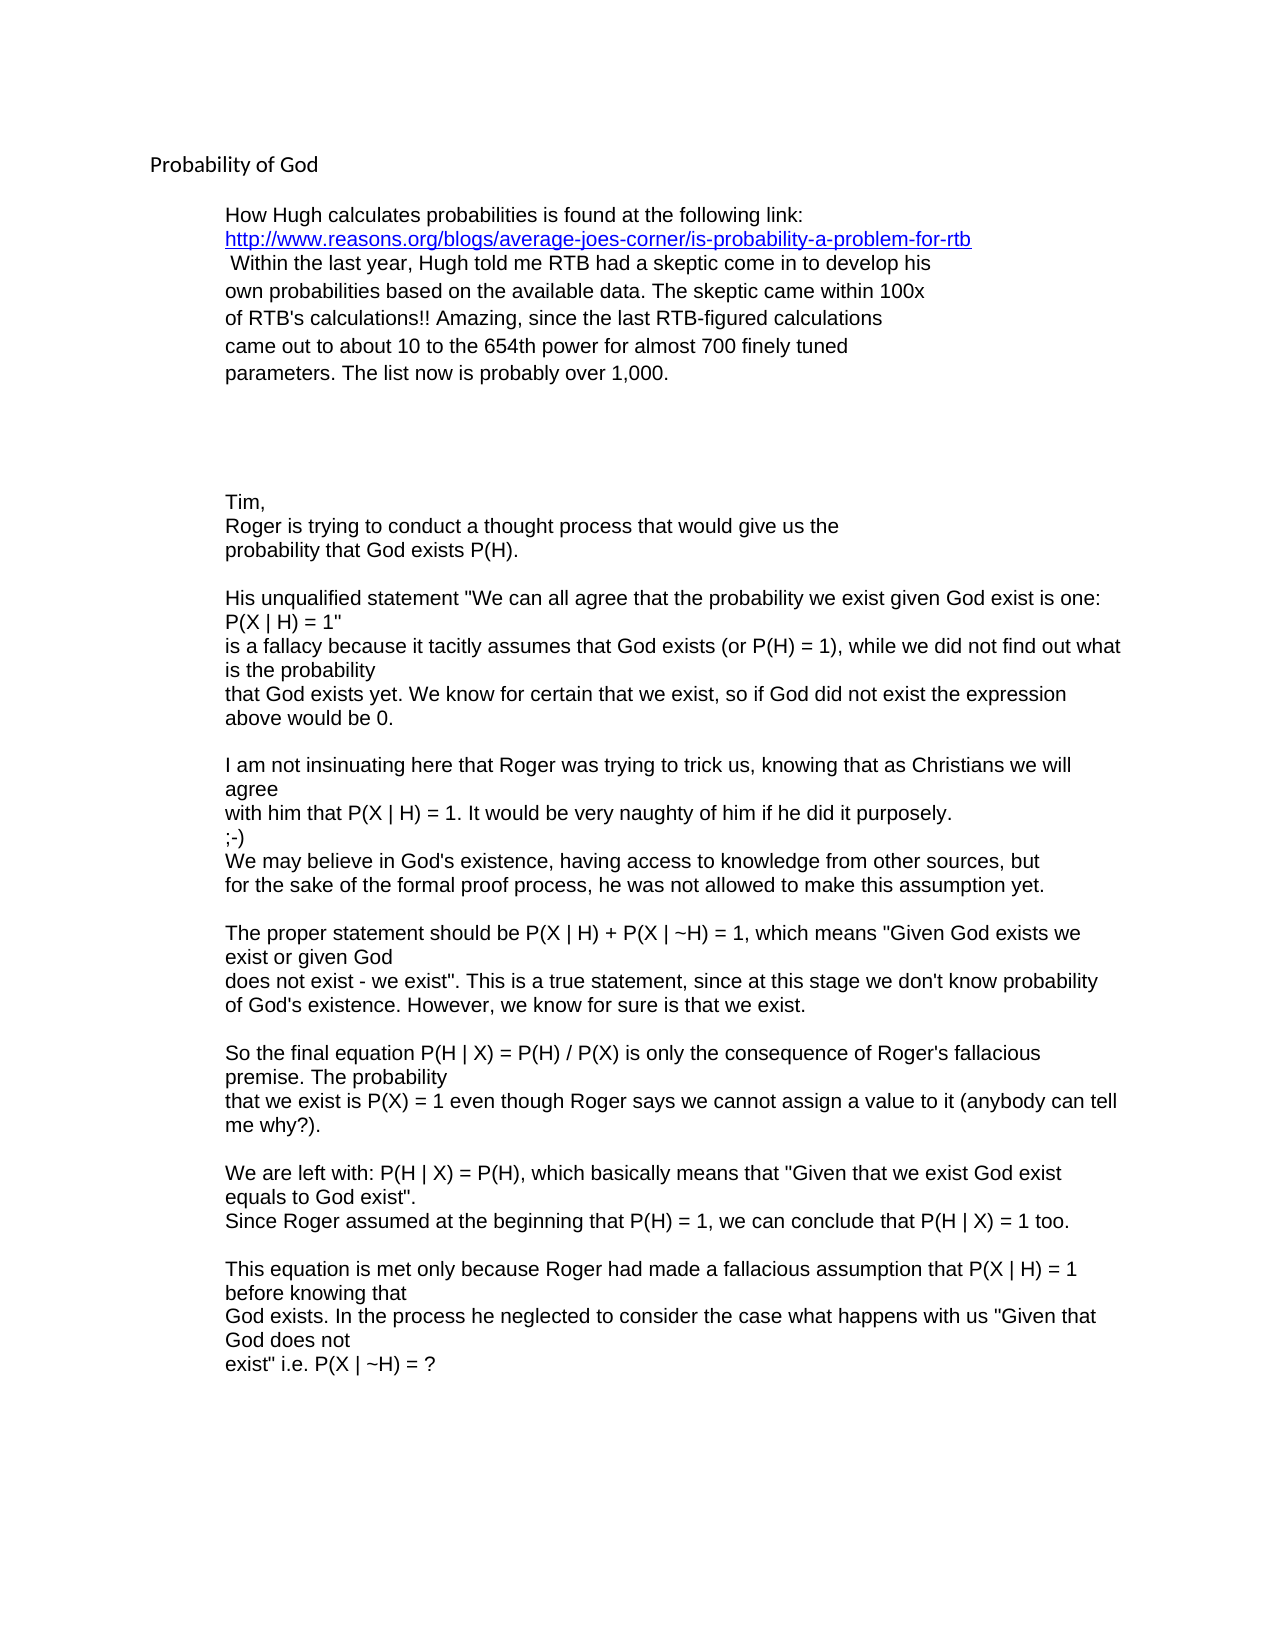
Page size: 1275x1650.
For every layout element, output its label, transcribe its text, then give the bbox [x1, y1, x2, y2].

text Probability of God [150, 150, 1125, 178]
text Within the last year, Hugh told me RTB had a skeptic come in to develop his own probabilities based on the available data. The skeptic came within 100x of RTB's calculations!! Amazing, since the last RTB-figured calculations came out to about 10 to the 654th power for almost 700 finely tuned parameters. The list now is probably over 1,000. [225, 251, 1125, 412]
text Tim, Roger is trying to conduct a thought process that would give us the probability that God exists P(H). His unqualified statement "We can all agree that the probability we exist given God exist is one: P(X | H) = 1" is a fallacy because it tacitly assumes that God exists (or P(H) = 1), while we did not find out what is the probability that God exists yet. We know for certain that we exist, so if God did not exist the expression above would be 0. I am not insinuating here that Roger was trying to trick us, knowing that as Christians we will agree with him that P(X | H) = 1. It would be very naughty of him if he did it purposely. ;-) We may believe in God's existence, having access to knowledge from other sources, but for the sake of the formal proof process, he was not allowed to make this assumption yet. The proper statement should be P(X | H) + P(X | ~H) = 1, which means "Given God exists we exist or given God does not exist - we exist". This is a true statement, since at this stage we don't know probability of God's existence. However, we know for sure is that we exist. So the final equation P(H | X) = P(H) / P(X) is only the consequence of Roger's fallacious premise. The probability that we exist is P(X) = 1 even though Roger says we cannot assign a value to it (anybody can tell me why?). We are left with: P(H | X) = P(H), which basically means that "Given that we exist God exist equals to God exist". Since Roger assumed at the beginning that P(H) = 1, we can conclude that P(H | X) = 1 too. This equation is met only because Roger had made a fallacious assumption that P(X | H) = 1 before knowing that God exists. In the process he neglected to consider the case what happens with us "Given that God does not exist" i.e. P(X | ~H) = ? [225, 490, 1125, 1376]
text How Hugh calculates probabilities is found at the following link: http://www.reasons.org/blogs/average-joes-corner/is-probability-a-problem-for-rtb [225, 203, 1125, 251]
